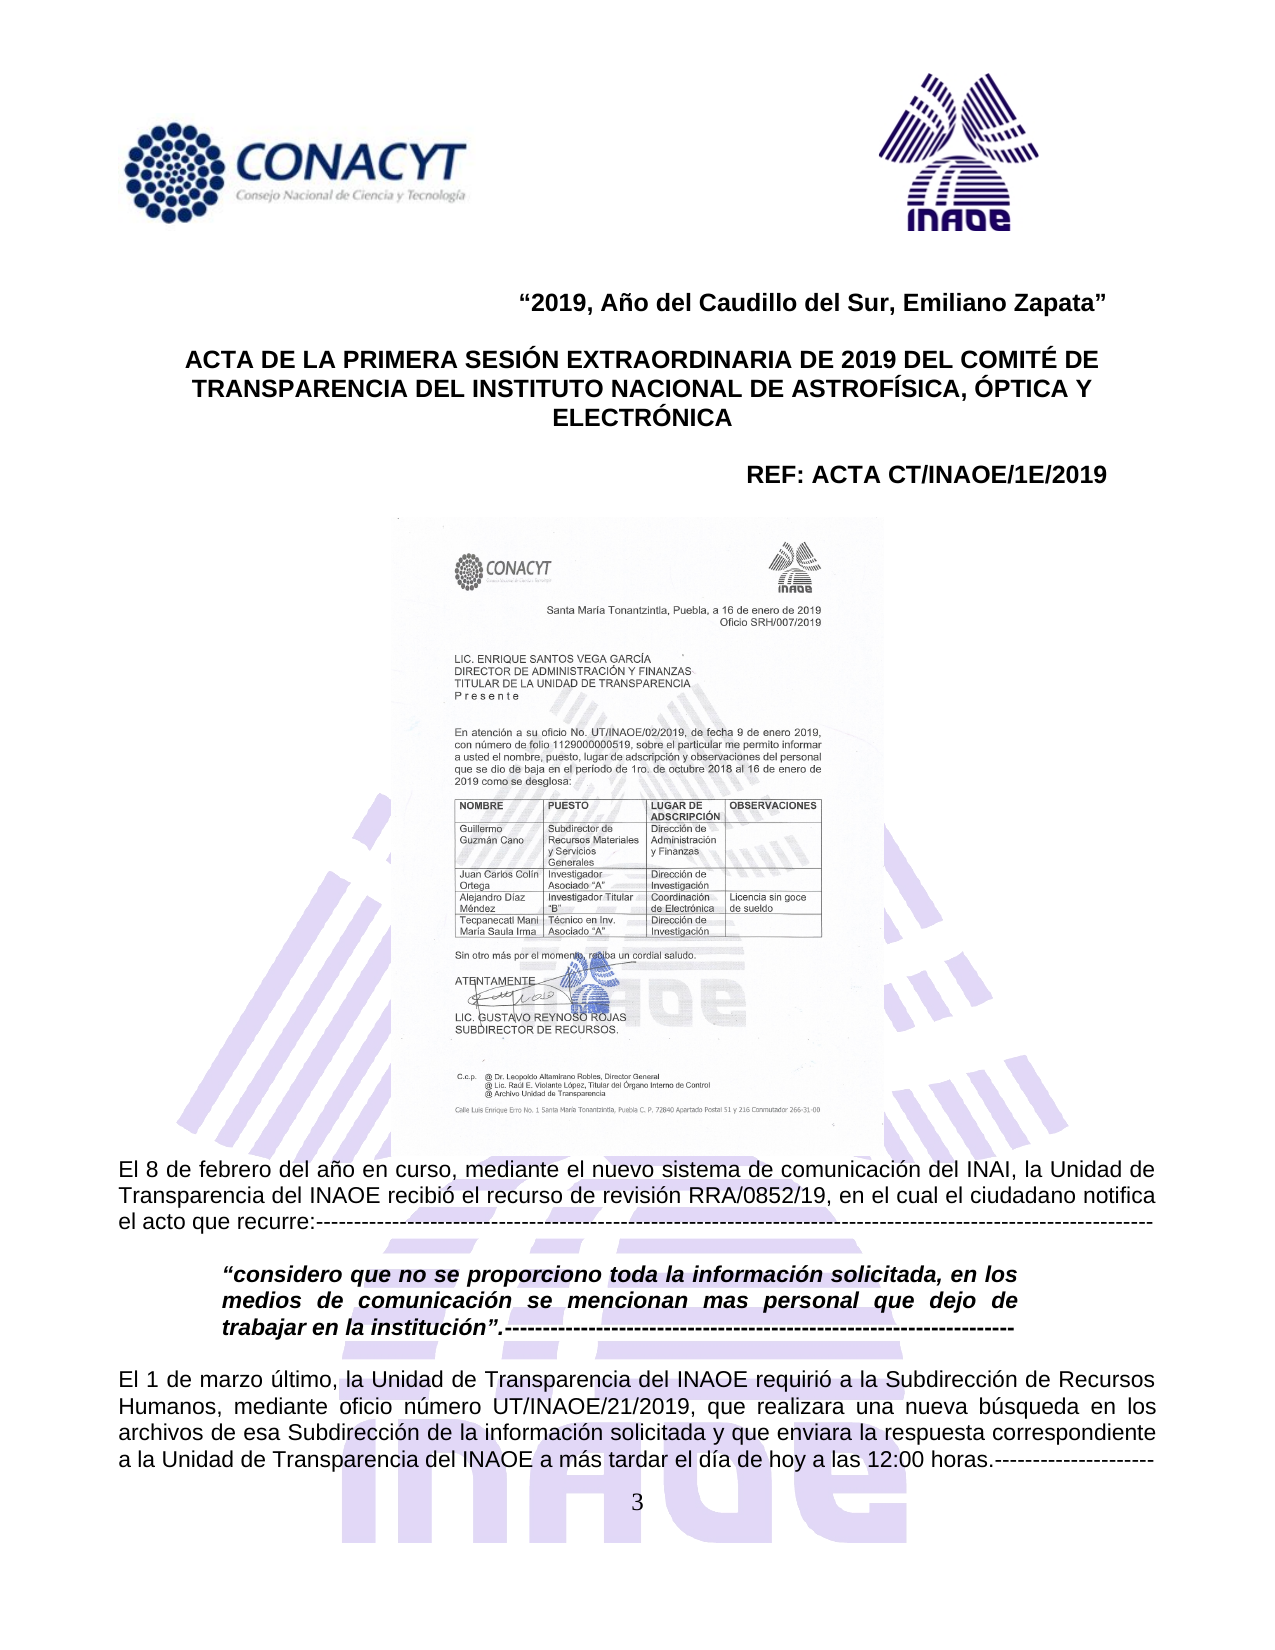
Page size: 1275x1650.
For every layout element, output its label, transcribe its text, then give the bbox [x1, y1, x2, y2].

text El 1 de marzo último, la Unidad de Transparencia del INAOE requirió a la Subdirección de Recursos Humanos, mediante oficio número UT/INAOE/21/2019, que realizara una nueva búsqueda en los archivos de esa Subdirección de la información solicitada y que enviara la respuesta correspondiente a la Unidad de Transparencia del INAOE a más tardar el día de hoy a las 12:00 horas.--------------------- [118, 1366, 1157, 1472]
picture [391, 517, 884, 1156]
picture [118, 113, 476, 231]
text El 8 de febrero del año en curso, mediante el nuevo sistema de comunicación del INAI, la Unidad de Transparencia del INAOE recibió el recurso de revisión RRA/0852/19, en el cual el ciudadano notifica el acto que recurre:-------------------------------------------------------------------------------------------------------------- [118, 1156, 1157, 1235]
text “considero que no se proporciono toda la información solicitada, en los medios de comunicación se mencionan mas personal que dejo de trabajar en la institución”.------------------------------------------------------------------- [222, 1261, 1019, 1340]
picture [878, 73, 1039, 231]
